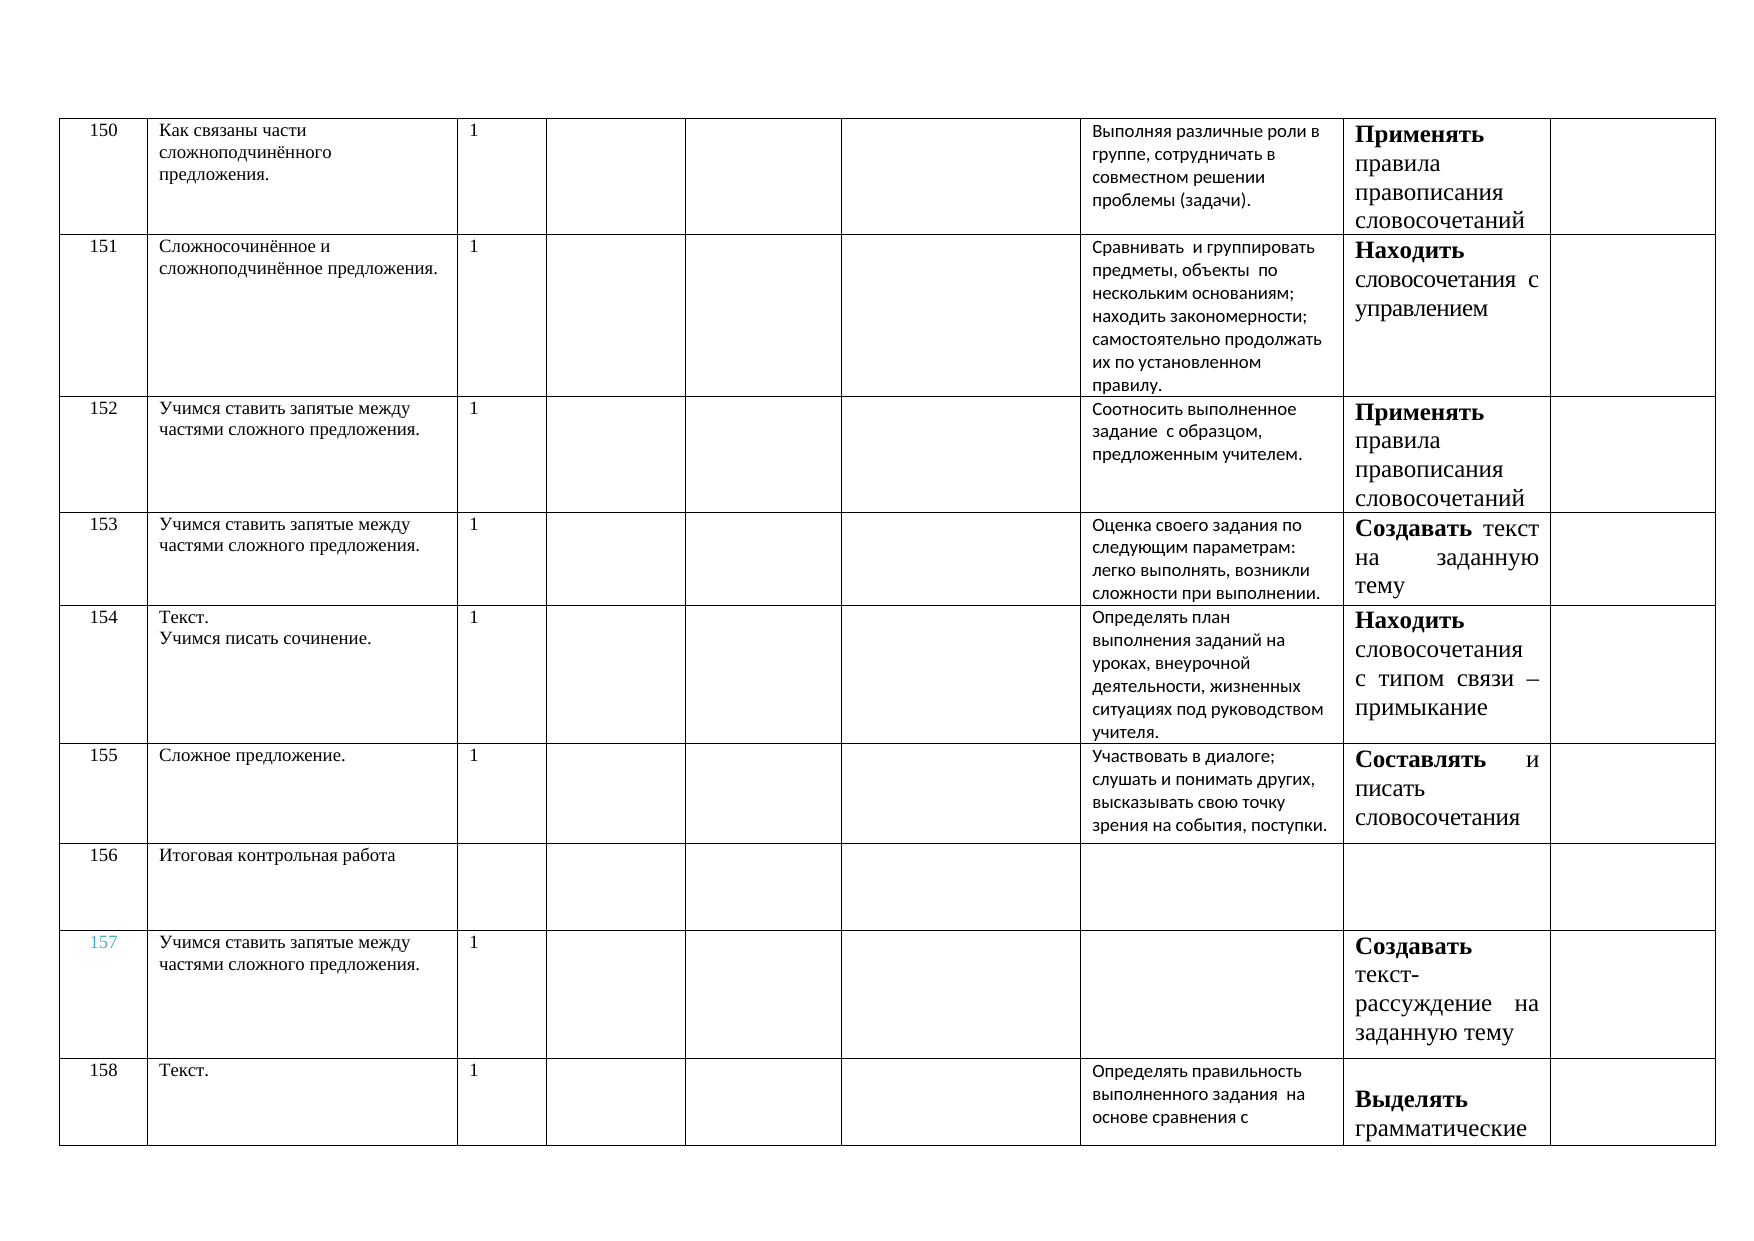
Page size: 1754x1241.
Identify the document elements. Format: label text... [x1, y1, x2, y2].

table_cell 1 [458, 931, 546, 1058]
table_cell [842, 931, 1080, 1058]
table_cell [686, 235, 841, 396]
table_cell [547, 931, 685, 1058]
table_cell 151 [60, 235, 147, 396]
table_cell Участвовать в диалоге; слушать и понимать других, высказывать свою точку зрения на события, поступки. [1081, 744, 1343, 843]
table_cell [1551, 606, 1715, 743]
table_cell [1551, 513, 1715, 604]
table_cell 154 [60, 606, 147, 743]
table_cell Составлять и писать словосочетания [1344, 744, 1550, 843]
table_cell [1551, 235, 1715, 396]
table_cell 150 [60, 119, 147, 234]
table_cell [842, 235, 1080, 396]
table_cell [842, 844, 1080, 930]
table_cell [842, 119, 1080, 234]
table_cell Создавать текст на заданную тему [1344, 513, 1550, 604]
table_cell 1 [458, 1059, 546, 1145]
table_cell [842, 397, 1080, 512]
table_cell [547, 513, 685, 604]
table_cell [842, 513, 1080, 604]
table_cell Как связаны части сложноподчинённого предложения. [148, 119, 457, 234]
table_cell Определять план выполнения заданий на уроках, внеурочной деятельности, жизненных ситуациях под руководством учителя. [1081, 606, 1343, 743]
table_cell Итоговая контрольная работа [148, 844, 457, 930]
table_cell 1 [458, 744, 546, 843]
table_cell Текст. [148, 1059, 457, 1145]
table_cell 1 [458, 606, 546, 743]
table_cell Выполняя различные роли в группе, сотрудничать в совместном решении проблемы (задачи). [1081, 119, 1343, 234]
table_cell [1344, 1059, 1550, 1145]
table_cell [686, 513, 841, 604]
table_cell [1551, 119, 1715, 234]
table_cell [547, 397, 685, 512]
table_cell Соотносить выполненное задание с образцом, предложенным учителем. [1081, 397, 1343, 512]
table_cell 152 [60, 397, 147, 512]
table_cell 157 [60, 931, 147, 1058]
table_cell [1551, 397, 1715, 512]
table_cell 1 [458, 397, 546, 512]
table_cell [686, 606, 841, 743]
table_cell Сложное предложение. [148, 744, 457, 843]
table_cell 1 [458, 235, 546, 396]
table_cell Находить словосочетания с управлением [1344, 235, 1550, 396]
table_cell Сравнивать и группировать предметы, объекты по нескольким основаниям; находить закономерности; самостоятельно продолжать их по установленном правилу. [1081, 235, 1343, 396]
table_cell [458, 844, 546, 930]
table_cell [547, 119, 685, 234]
table_cell [686, 397, 841, 512]
table_cell [686, 1059, 841, 1145]
table_cell [1081, 931, 1343, 1058]
table_cell [547, 235, 685, 396]
table_cell [1551, 931, 1715, 1058]
table_cell [1551, 844, 1715, 930]
table_cell [1344, 844, 1550, 930]
table_cell Применять правила правописания словосочетаний [1344, 119, 1550, 234]
table_cell [547, 844, 685, 930]
table_cell Сложносочинённое и сложноподчинённое предложения. [148, 235, 457, 396]
table_cell Текст. Учимся писать сочинение. [148, 606, 457, 743]
table_cell [547, 1059, 685, 1145]
table_cell 1 [458, 513, 546, 604]
table_cell 1 [458, 119, 546, 234]
table_cell Учимся ставить запятые между частями сложного предложения. [148, 931, 457, 1058]
table_cell Учимся ставить запятые между частями сложного предложения. [148, 397, 457, 512]
table_cell 158 [60, 1059, 147, 1145]
table_cell [547, 744, 685, 843]
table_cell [1081, 1059, 1343, 1145]
table_cell [686, 119, 841, 234]
table_cell [842, 1059, 1080, 1145]
table_cell [547, 606, 685, 743]
table_cell Оценка своего задания по следующим параметрам: легко выполнять, возникли сложности при выполнении. [1081, 513, 1343, 604]
table_cell [1551, 744, 1715, 843]
table_cell [686, 931, 841, 1058]
table_cell [842, 606, 1080, 743]
table_cell [686, 844, 841, 930]
table_cell Учимся ставить запятые между частями сложного предложения. [148, 513, 457, 604]
table_cell 155 [60, 744, 147, 843]
table_cell Применять правила правописания словосочетаний [1344, 397, 1550, 512]
table_cell 156 [60, 844, 147, 930]
table_cell [686, 744, 841, 843]
table_cell [842, 744, 1080, 843]
table_cell [1551, 1059, 1715, 1145]
table_cell Находить словосочетания с типом связи – примыкание [1344, 606, 1550, 743]
table_cell 153 [60, 513, 147, 604]
table_cell [1081, 844, 1343, 930]
table_cell Создавать текст-рассуждение на заданную тему [1344, 931, 1550, 1058]
